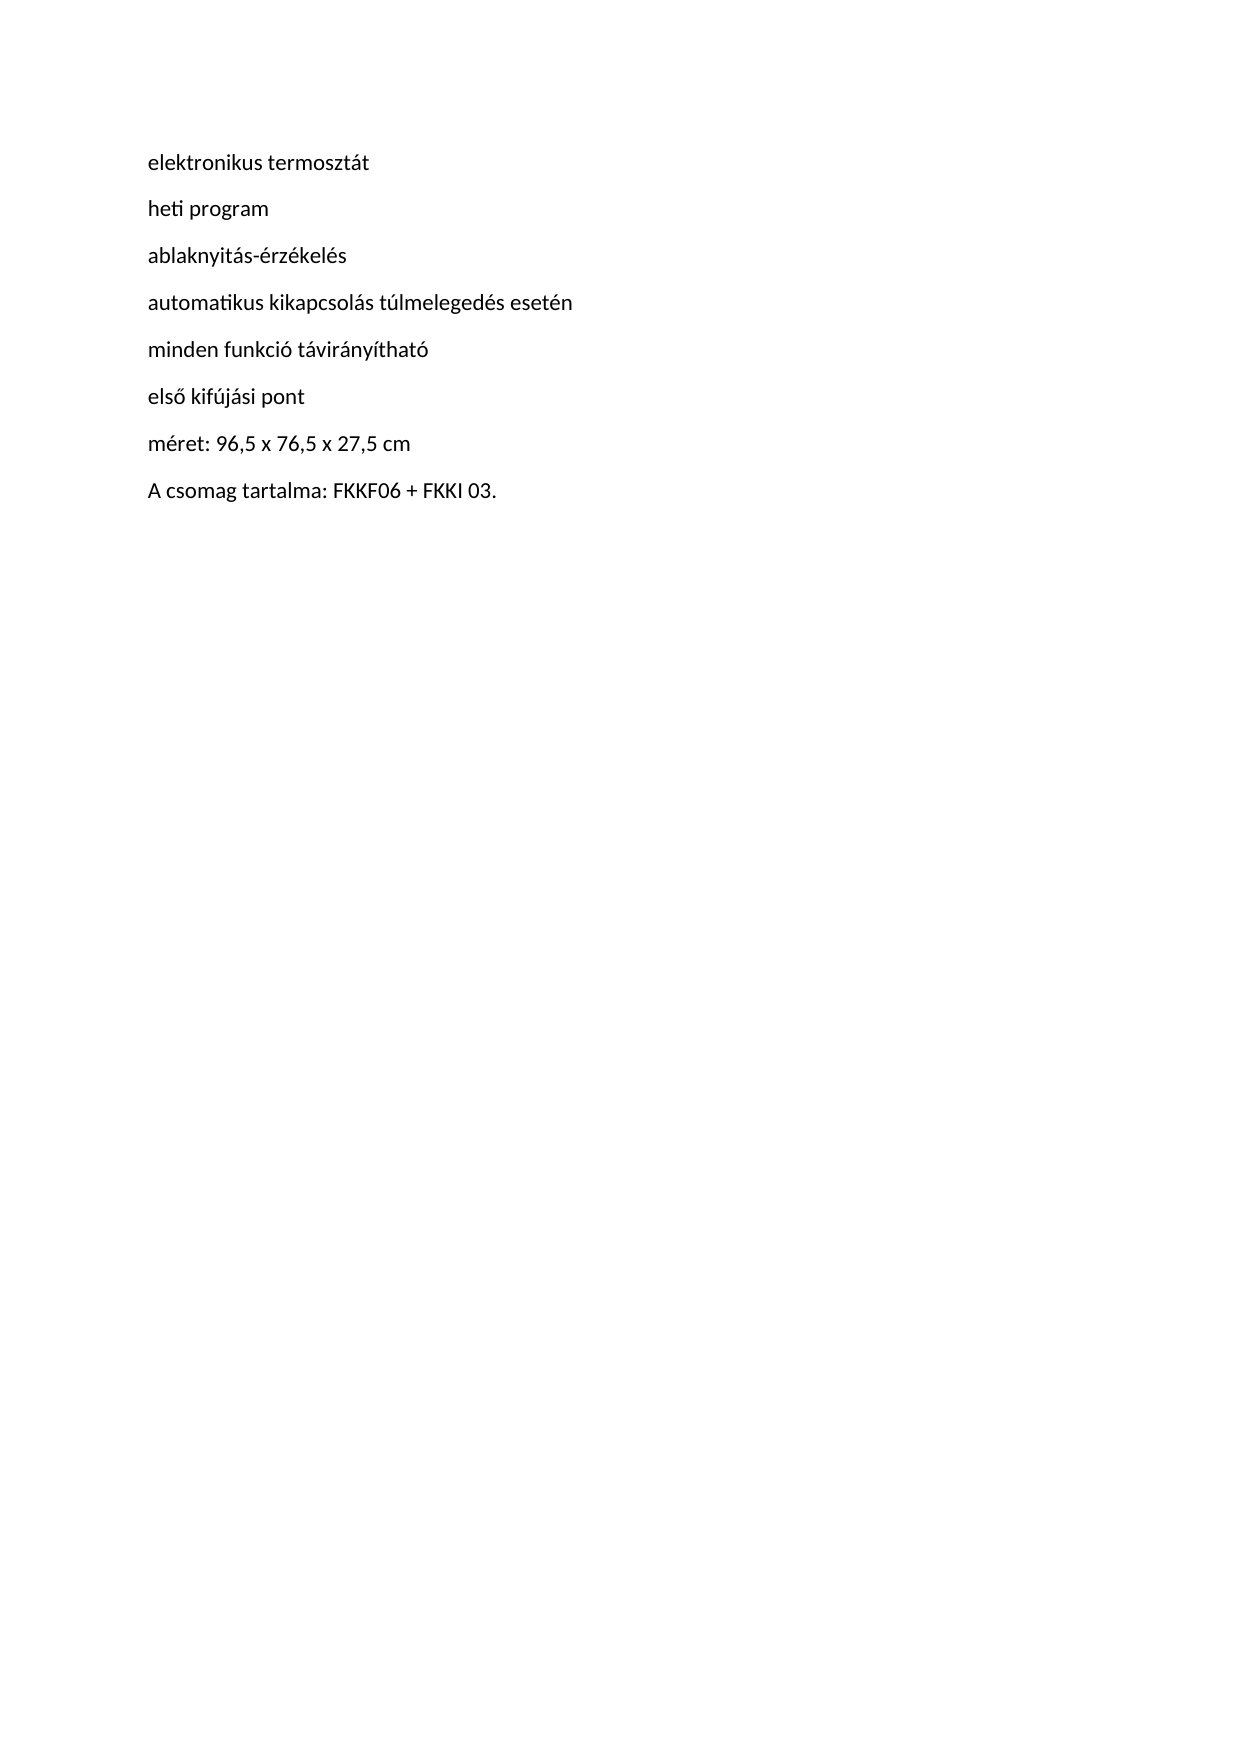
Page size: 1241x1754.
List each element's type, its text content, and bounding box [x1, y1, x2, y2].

text automatikus kikapcsolás túlmelegedés esetén [148, 288, 1093, 316]
text méret: 96,5 x 76,5 x 27,5 cm [148, 429, 1093, 457]
text első kifújási pont [148, 382, 1093, 410]
text A csomag tartalma: FKKF06 + FKKI 03. [148, 476, 1093, 504]
text ablaknyitás-érzékelés [148, 241, 1093, 269]
text heti program [148, 194, 1093, 222]
text minden funkció távirányítható [148, 335, 1093, 363]
text elektronikus termosztát [148, 148, 1093, 176]
